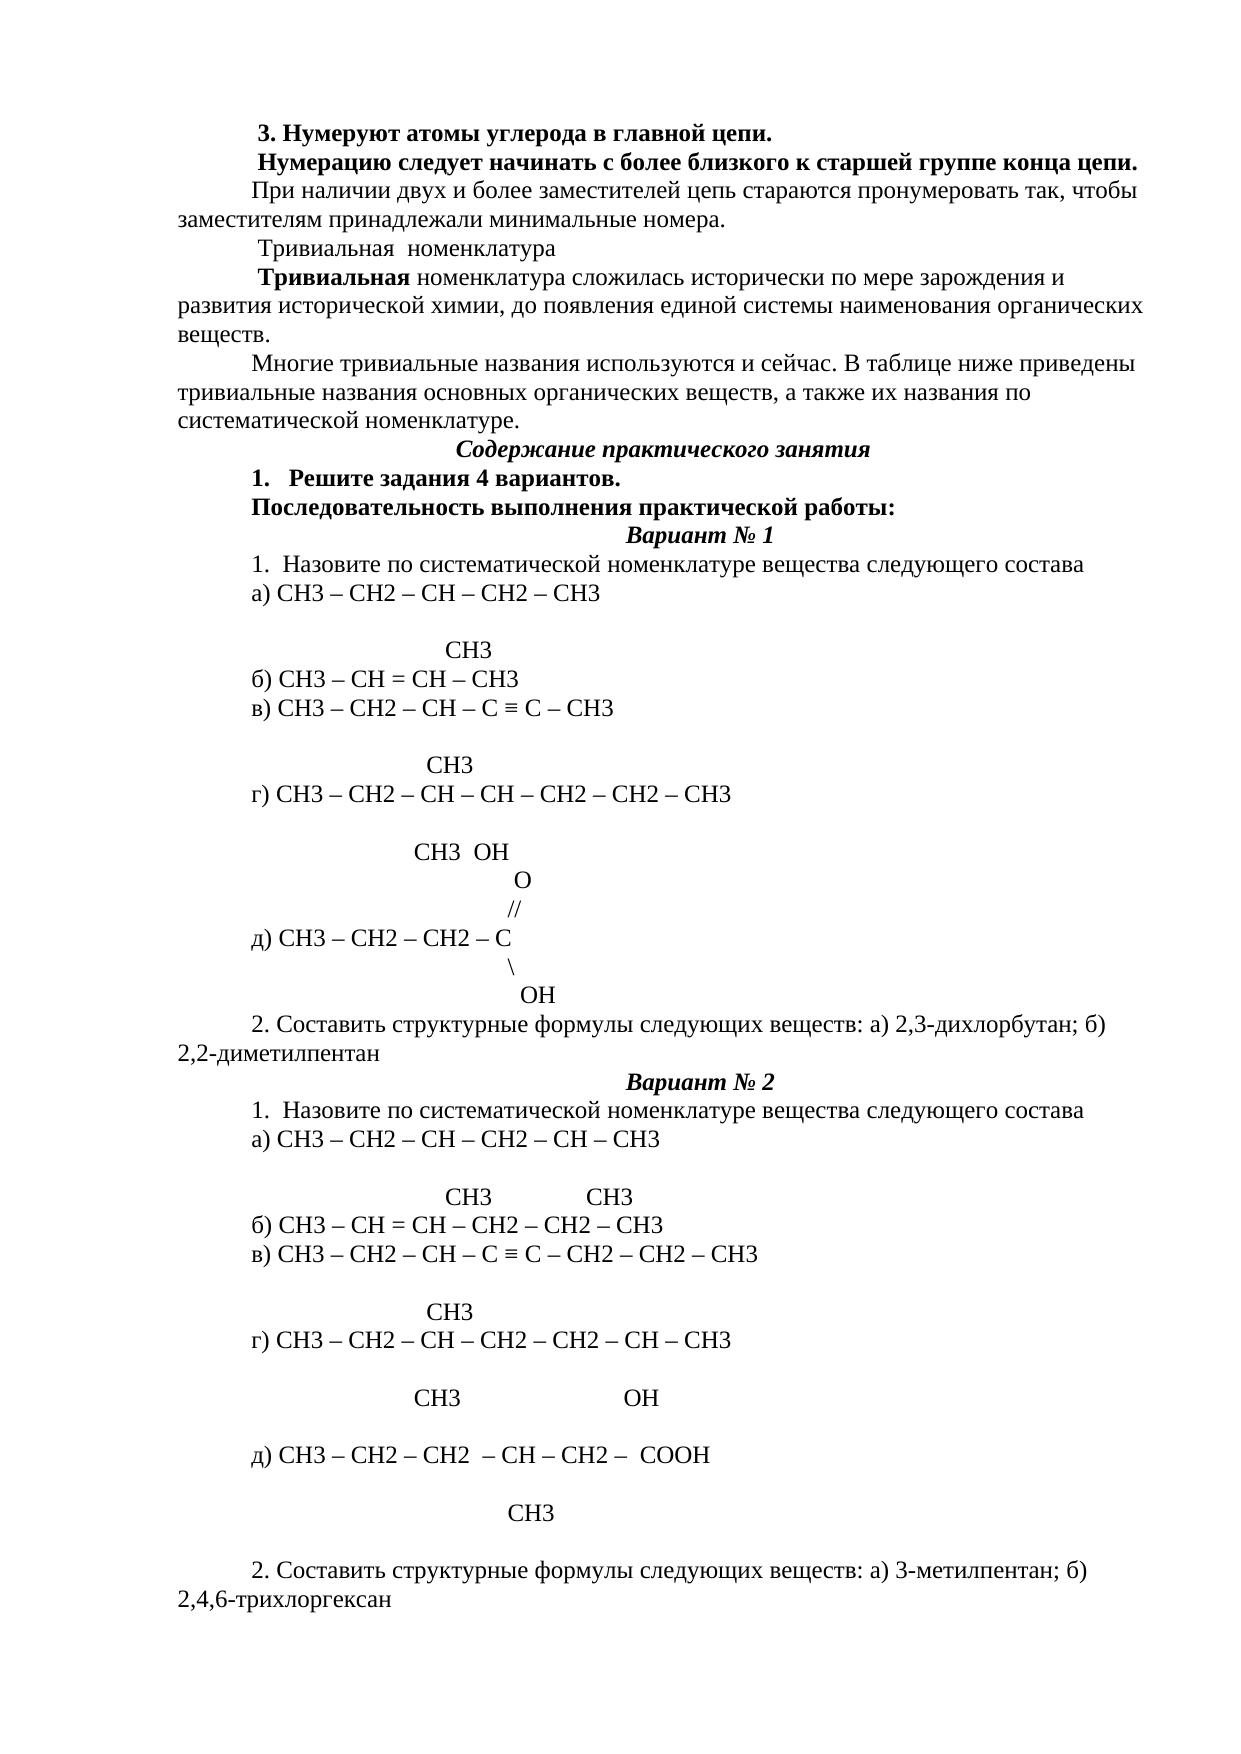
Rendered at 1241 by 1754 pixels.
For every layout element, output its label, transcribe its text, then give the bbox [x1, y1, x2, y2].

text Многие тривиальные названия используются и сейчас. В таблице ниже приведены тривиальные названия основных органических веществ, а также их названия по систематической номенклатуре. [177, 348, 1152, 434]
text а) СН3 – СН2 – СН – СН2 – СН – СН3 [177, 1124, 1152, 1153]
text д) СН3 – СН2 – СН2 – СН – СН2 – СООН [177, 1441, 1152, 1469]
text СН3 СН3 [177, 1182, 1152, 1211]
text Тривиальная номенклатура сложилась исторически по мере зарождения и развития исторической химии, до появления единой системы наименования органических веществ. [177, 262, 1152, 348]
text Вариант № 1 [177, 521, 1152, 549]
text д) СН3 – СН2 – СН2 – С [177, 923, 1152, 952]
text \ [177, 952, 1152, 981]
text Тривиальная номенклатура [177, 233, 1152, 262]
text СН3 ОН [177, 1383, 1152, 1412]
text 3. Нумеруют атомы углерода в главной цепи. [177, 118, 1152, 147]
text г) СН3 – СН2 – СН – СН – СН2 – СН2 – СН3 [177, 779, 1152, 808]
text г) СН3 – СН2 – СН – СН2 – СН2 – СН – СН3 [177, 1326, 1152, 1354]
text а) СН3 – СН2 – СН – СН2 – СН3 [177, 578, 1152, 607]
text Последовательность выполнения практической работы: [177, 492, 1152, 521]
text 2. Составить структурные формулы следующих веществ: а) 3-метилпентан; б) 2,4,6-трихлоргексан [177, 1556, 1152, 1613]
text б) СН3 – СН = СН – СН2 – СН2 – СН3 [177, 1211, 1152, 1239]
text в) СН3 – СН2 – СН – С ≡ С – СН2 – СН2 – СН3 [177, 1239, 1152, 1268]
text б) СН3 – СН = СН – СН3 [177, 664, 1152, 693]
text О [177, 866, 1152, 894]
text 2. Составить структурные формулы следующих веществ: а) 2,3-дихлорбутан; б) 2,2-диметилпентан [177, 1009, 1152, 1067]
text Содержание практического занятия [177, 434, 1152, 463]
text // [177, 894, 1152, 923]
text СН3 [177, 636, 1152, 664]
text СН3 ОН [177, 837, 1152, 866]
text в) СН3 – СН2 – СН – С ≡ С – СН3 [177, 693, 1152, 722]
text СН3 [177, 1498, 1152, 1527]
text Вариант № 2 [177, 1067, 1152, 1096]
text Нумерацию следует начинать с более близкого к старшей группе конца цепи. [177, 147, 1152, 176]
text 1. Назовите по систематической номенклатуре вещества следующего состава [177, 549, 1152, 578]
list Решите задания 4 вариантов. [251, 463, 1152, 492]
text ОН [177, 981, 1152, 1009]
text 1. Назовите по систематической номенклатуре вещества следующего состава [177, 1096, 1152, 1124]
text СН3 [177, 751, 1152, 779]
text СН3 [177, 1297, 1152, 1326]
text При наличии двух и более заместителей цепь стараются пронумеровать так, чтобы заместителям принадлежали минимальные номера. [177, 176, 1152, 233]
